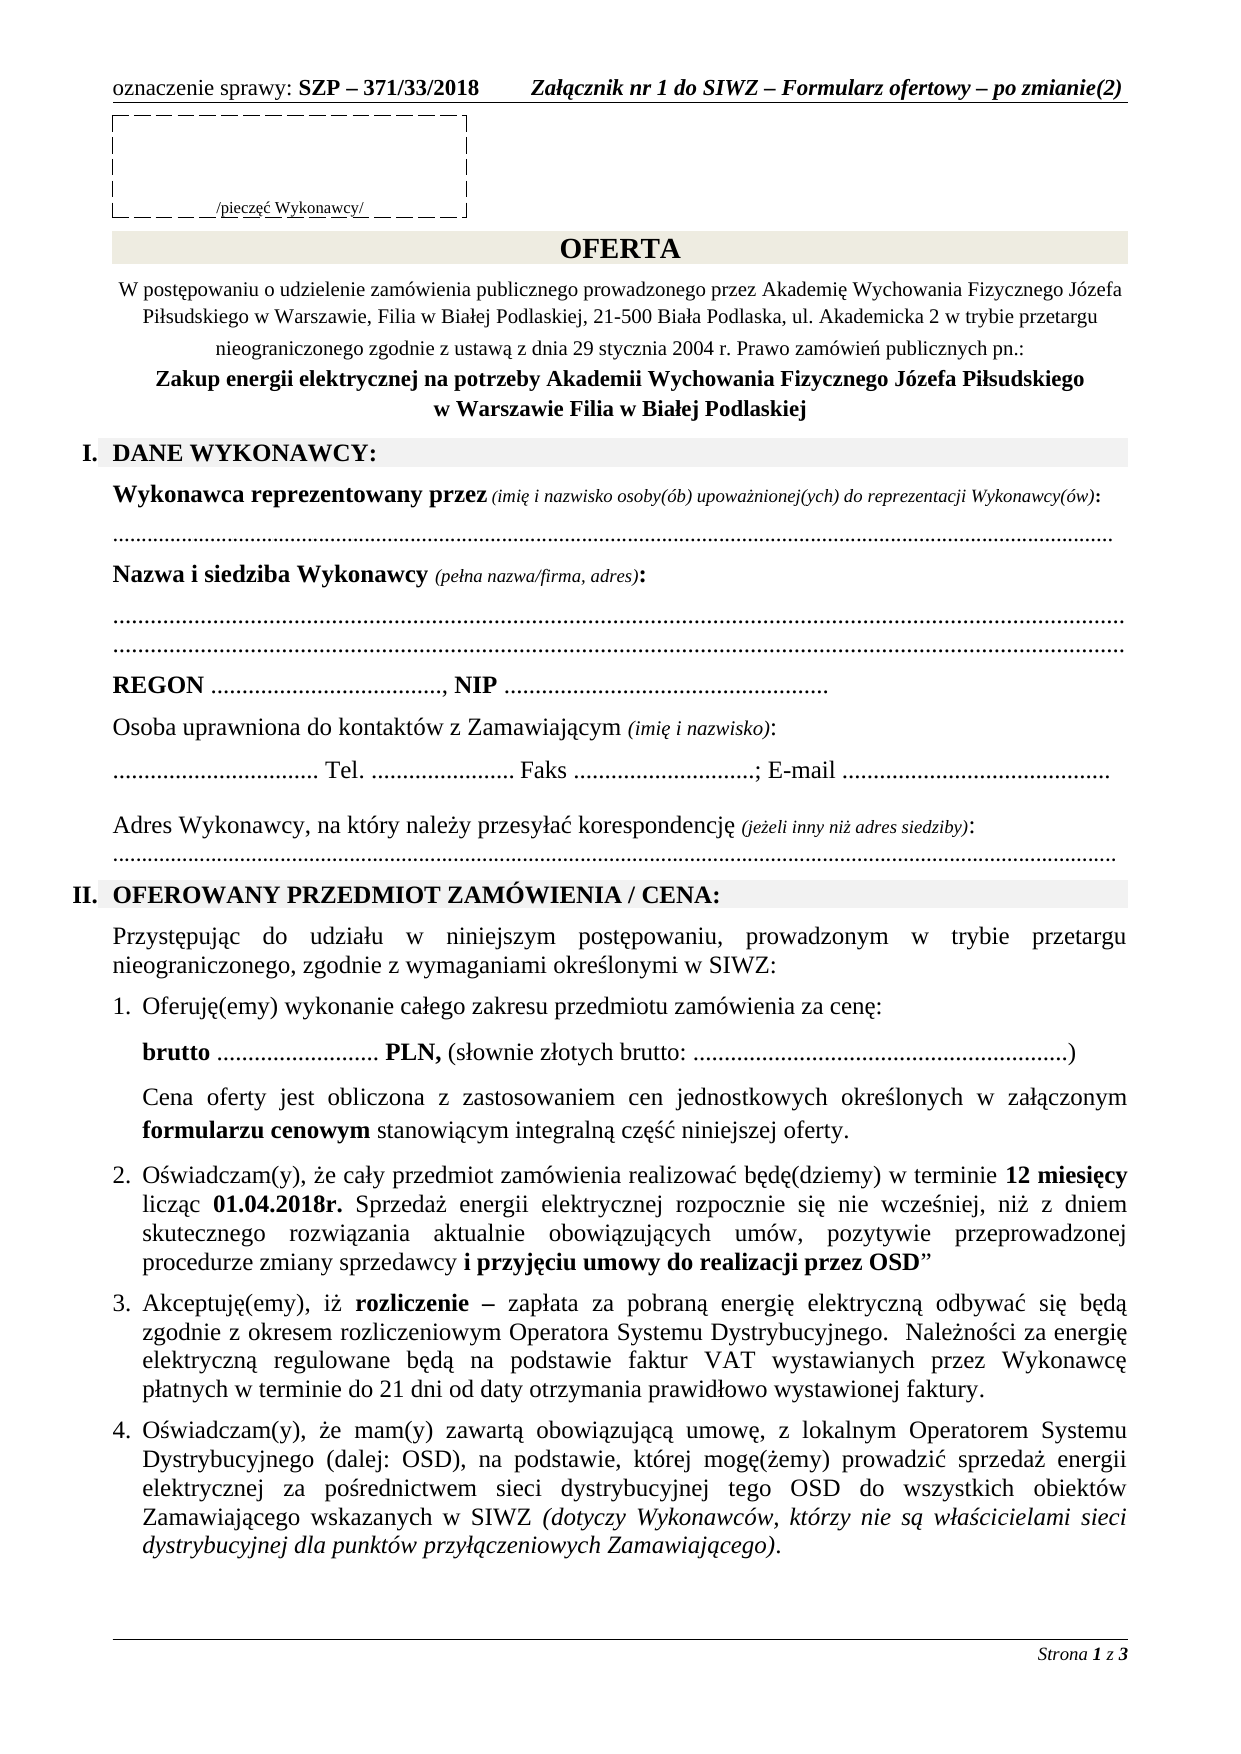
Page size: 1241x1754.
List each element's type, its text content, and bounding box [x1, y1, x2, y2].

text Przystępując do udziału w niniejszym postępowaniu, prowadzonym w trybie przetargu nieograniczonego, zgodnie z wymaganiami określonymi w SIWZ: [112, 921, 1128, 978]
list Cena oferty jest obliczona z zastosowaniem cen jednostkowych określonych w załączonym formularzu cenowym stanowiącym integralną część niniejszej oferty. [142, 1082, 1128, 1144]
text REGON ....................................., NIP .................................................... [112, 670, 1128, 699]
text .............................................................................................................................................................................. [112, 839, 1128, 867]
text .................................................................................................................................................................................................................................................................................................................................... [112, 600, 1128, 658]
text ............................................................................................................................................................................... [112, 520, 1128, 547]
text Wykonawca reprezentowany przez (imię i nazwisko osoby(ób) upoważnionej(ych) do reprezentacji Wykonawcy(ów): [112, 479, 1128, 508]
text ................................. Tel. ....................... Faks .............................; E-mail ........................................... [112, 755, 1128, 783]
text Adres Wykonawcy, na który należy przesyłać korespondencję (jeżeli inny niż adres siedziby): [112, 811, 1128, 839]
table_header /pieczęć Wykonawcy/ [113, 115, 467, 217]
text Nazwa i siedziba Wykonawcy (pełna nazwa/firma, adres): [112, 559, 1128, 588]
text Zakup energii elektrycznej na potrzeby Akademii Wychowania Fizycznego Józefa Piłsudskiego w Warszawie Filia w Białej Podlaskiej [112, 365, 1128, 421]
text OFERTA [112, 231, 1128, 264]
list Oświadczam(y), że mam(y) zawartą obowiązującą umowę, z lokalnym Operatorem Systemu Dystrybucyjnego (dalej: OSD), na podstawie, której mogę(żemy) prowadzić sprzedaż energii elektrycznej za pośrednictwem sieci dystrybucyjnej tego OSD do wszystkich obiektów Zamawiającego wskazanych w SIWZ (dotyczy Wykonawców, którzy nie są właścicielami sieci dystrybucyjnej dla punktów przyłączeniowych Zamawiającego). [112, 1416, 1128, 1559]
list OFEROWANY PRZEDMIOT ZAMÓWIENIA / CENA: [98, 880, 1128, 908]
text Osoba uprawniona do kontaktów z Zamawiającym (imię i nazwisko): [112, 712, 1128, 740]
list Oferuję(emy) wykonanie całego zakresu przedmiotu zamówienia za cenę: [112, 991, 1128, 1020]
list brutto .......................... PLN, (słownie złotych brutto: ............................................................) [142, 1037, 1128, 1065]
list Oświadczam(y), że cały przedmiot zamówienia realizować będę(dziemy) w terminie 12 miesięcy licząc 01.04.2018r. Sprzedaż energii elektrycznej rozpocznie się nie wcześniej, niż z dniem skutecznego rozwiązania aktualnie obowiązujących umów, pozytywie przeprowadzonej procedurze zmiany sprzedawcy i przyjęciu umowy do realizacji przez OSD” [112, 1161, 1128, 1276]
list Akceptuję(emy), iż rozliczenie – zapłata za pobraną energię elektryczną odbywać się będą zgodnie z okresem rozliczeniowym Operatora Systemu Dystrybucyjnego. Należności za energię elektryczną regulowane będą na podstawie faktur VAT wystawianych przez Wykonawcę płatnych w terminie do 21 dni od daty otrzymania prawidłowo wystawionej faktury. [112, 1288, 1128, 1403]
list DANE WYKONAWCY: [98, 438, 1128, 467]
text W postępowaniu o udzielenie zamówienia publicznego prowadzonego przez Akademię Wychowania Fizycznego Józefa Piłsudskiego w Warszawie, Filia w Białej Podlaskiej, 21-500 Biała Podlaska, ul. Akademicka 2 w trybie przetargu nieograniczonego zgodnie z ustawą z dnia 29 stycznia 2004 r. Prawo zamówień publicznych pn.: [112, 277, 1128, 361]
